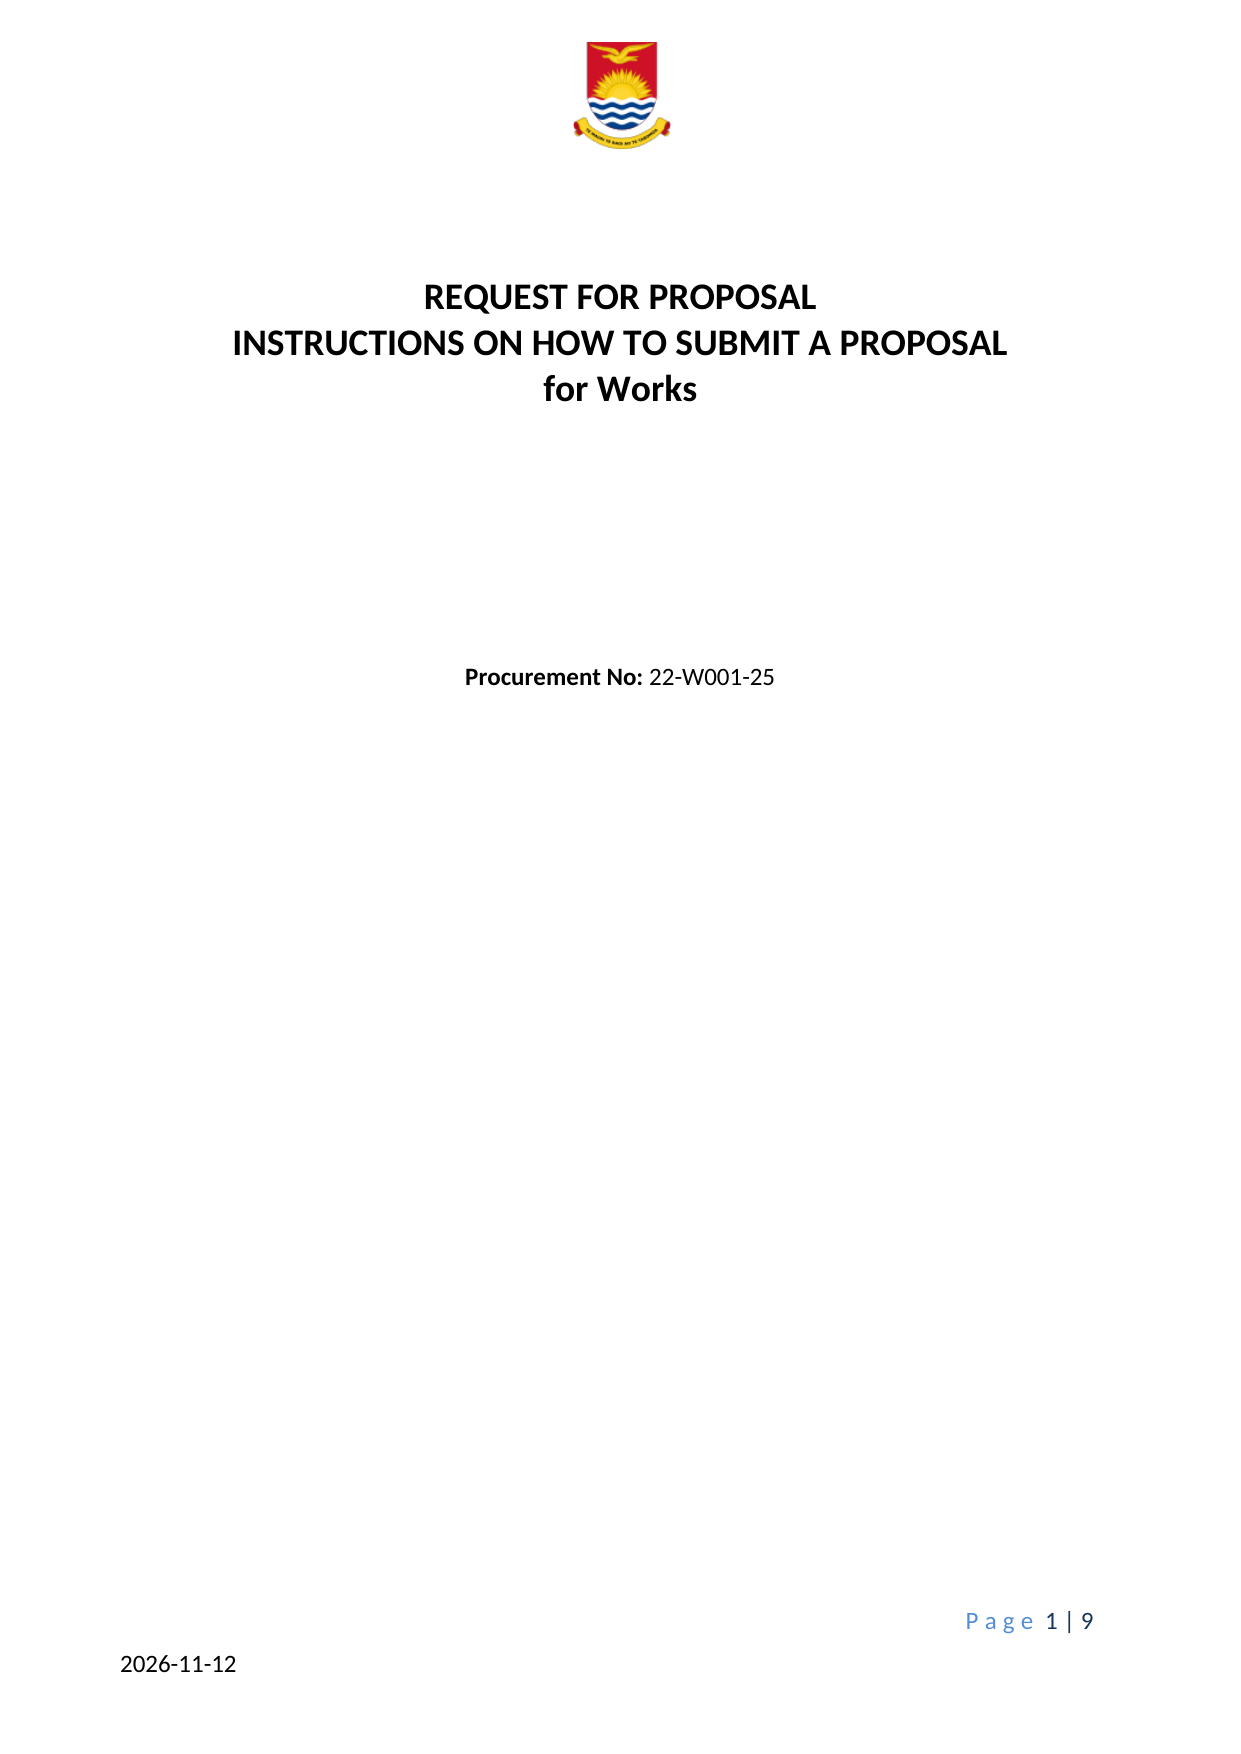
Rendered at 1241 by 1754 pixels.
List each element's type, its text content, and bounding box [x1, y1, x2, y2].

picture [573, 42, 671, 149]
text Procurement No: 22-W001-25 [120, 661, 1120, 691]
text REQUEST FOR PROPOSAL INSTRUCTIONS ON HOW TO SUBMIT A PROPOSAL for Works [120, 273, 1120, 411]
